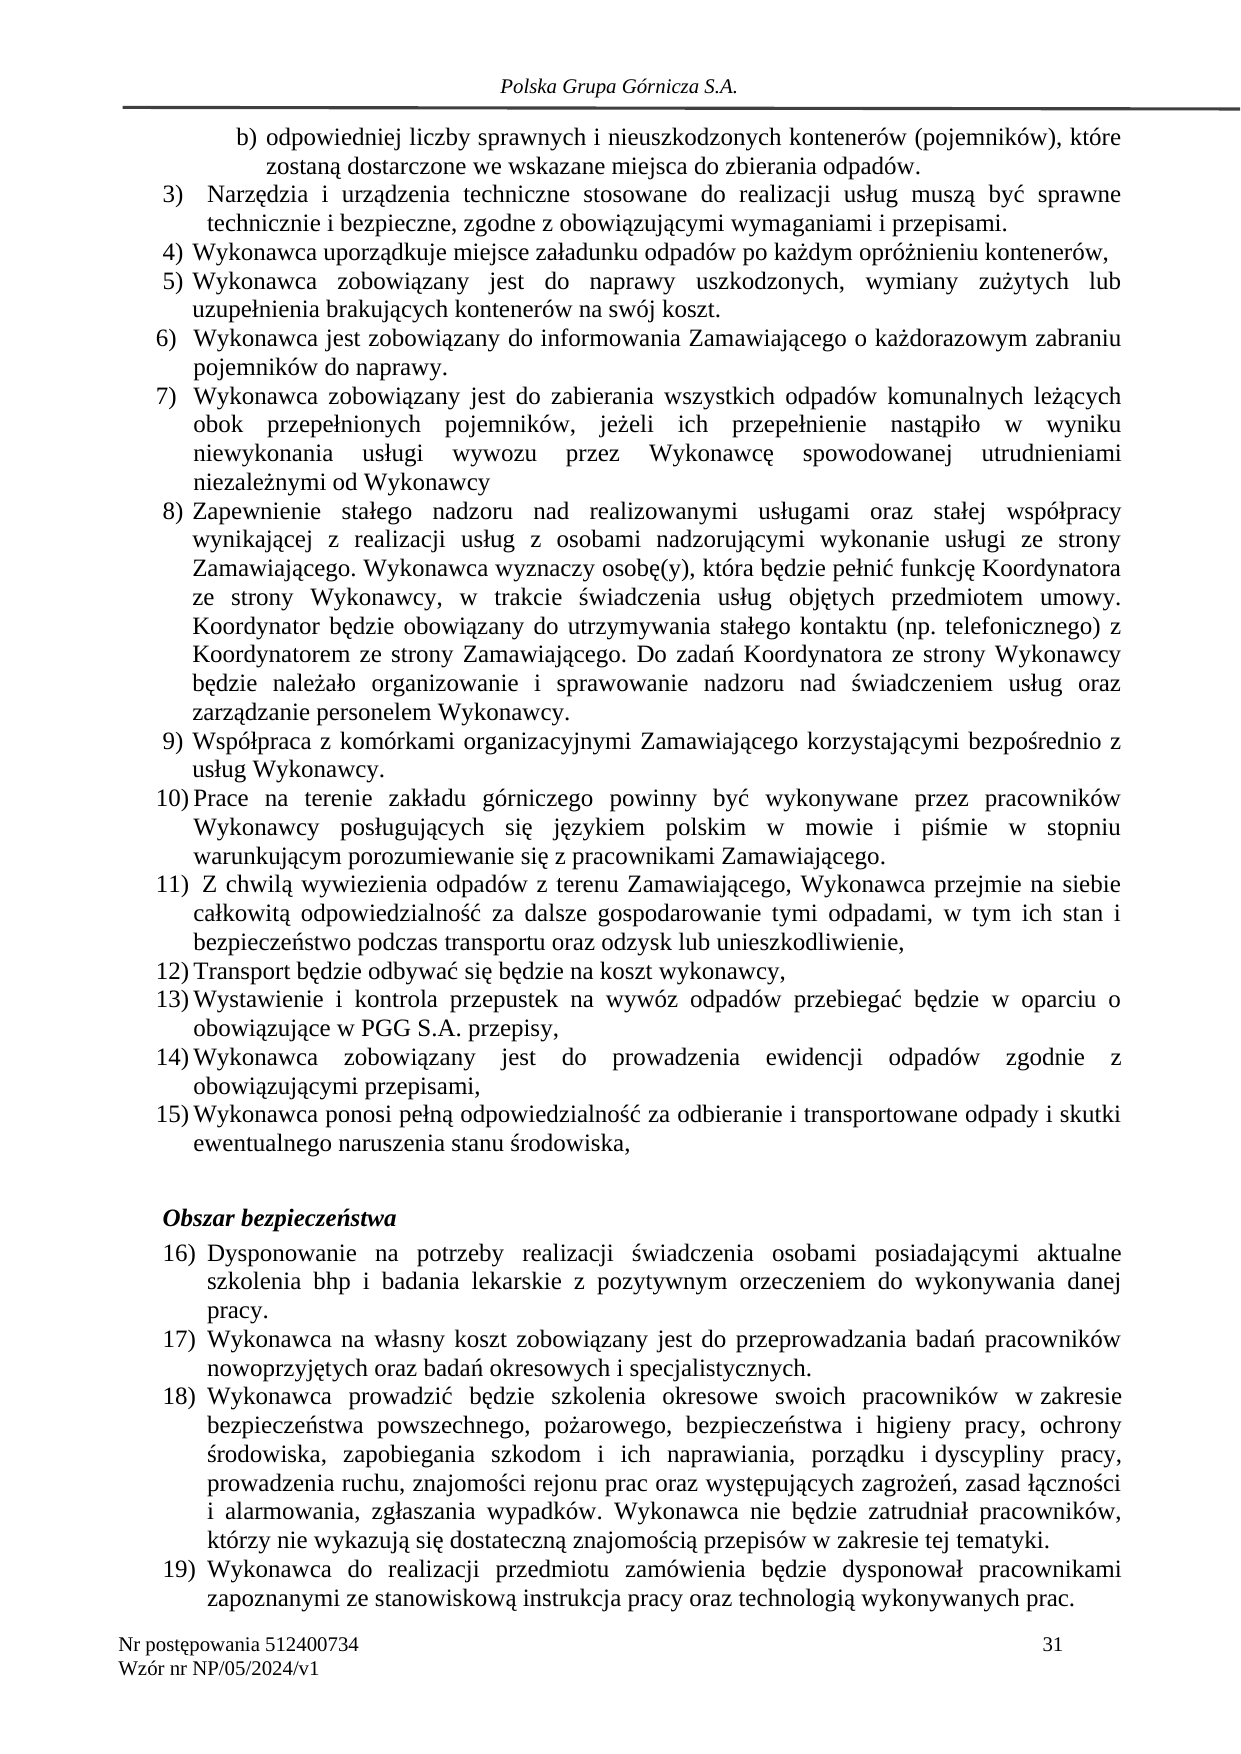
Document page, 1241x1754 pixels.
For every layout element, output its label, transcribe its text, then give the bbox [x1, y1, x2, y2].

list Wykonawca zobowiązany jest do prowadzenia ewidencji odpadów zgodnie z obowiązującymi przepisami, [156, 1042, 1122, 1099]
list Z chwilą wywiezienia odpadów z terenu Zamawiającego, Wykonawca przejmie na siebie całkowitą odpowiedzialność za dalsze gospodarowanie tymi odpadami, w tym ich stan i bezpieczeństwo podczas transportu oraz odzysk lub unieszkodliwienie, [156, 869, 1122, 956]
text Obszar bezpieczeństwa [162, 1203, 1122, 1231]
list Wystawienie i kontrola przepustek na wywóz odpadów przebiegać będzie w oparciu o obowiązujące w PGG S.A. przepisy, [156, 984, 1122, 1042]
list Wykonawca jest zobowiązany do informowania Zamawiającego o każdorazowym zabraniu pojemników do naprawy. [156, 323, 1122, 381]
list Transport będzie odbywać się będzie na koszt wykonawcy, [156, 956, 1122, 984]
list Prace na terenie zakładu górniczego powinny być wykonywane przez pracowników Wykonawcy posługujących się językiem polskim w mowie i piśmie w stopniu warunkującym porozumiewanie się z pracownikami Zamawiającego. [156, 783, 1122, 869]
list Wykonawca uporządkuje miejsce załadunku odpadów po każdym opróżnieniu kontenerów, [162, 237, 1122, 266]
list Narzędzia i urządzenia techniczne stosowane do realizacji usług muszą być sprawne technicznie i bezpieczne, zgodne z obowiązującymi wymaganiami i przepisami. [162, 179, 1122, 237]
list Współpraca z komórkami organizacyjnymi Zamawiającego korzystającymi bezpośrednio z usług Wykonawcy. [162, 726, 1122, 783]
list Wykonawca prowadzić będzie szkolenia okresowe swoich pracowników w zakresie bezpieczeństwa powszechnego, pożarowego, bezpieczeństwa i higieny pracy, ochrony środowiska, zapobiegania szkodom i ich naprawiania, porządku i dyscypliny pracy, prowadzenia ruchu, znajomości rejonu prac oraz występujących zagrożeń, zasad łączności i alarmowania, zgłaszania wypadków. Wykonawca nie będzie zatrudniał pracowników, którzy nie wykazują się dostateczną znajomością przepisów w zakresie tej tematyki. [162, 1381, 1122, 1554]
list Wykonawca na własny koszt zobowiązany jest do przeprowadzania badań pracowników nowoprzyjętych oraz badań okresowych i specjalistycznych. [162, 1324, 1122, 1381]
list Wykonawca zobowiązany jest do zabierania wszystkich odpadów komunalnych leżących obok przepełnionych pojemników, jeżeli ich przepełnienie nastąpiło w wyniku niewykonania usługi wywozu przez Wykonawcę spowodowanej utrudnieniami niezależnymi od Wykonawcy [156, 381, 1122, 496]
list Wykonawca zobowiązany jest do naprawy uszkodzonych, wymiany zużytych lub uzupełnienia brakujących kontenerów na swój koszt. [162, 266, 1122, 323]
list Dysponowanie na potrzeby realizacji świadczenia osobami posiadającymi aktualne szkolenia bhp i badania lekarskie z pozytywnym orzeczeniem do wykonywania danej pracy. [162, 1238, 1122, 1324]
list odpowiedniej liczby sprawnych i nieuszkodzonych kontenerów (pojemników), które zostaną dostarczone we wskazane miejsca do zbierania odpadów. [236, 122, 1122, 179]
list Wykonawca do realizacji przedmiotu zamówienia będzie dysponował pracownikami zapoznanymi ze stanowiskową instrukcja pracy oraz technologią wykonywanych prac. [162, 1554, 1122, 1611]
list Zapewnienie stałego nadzoru nad realizowanymi usługami oraz stałej współpracy wynikającej z realizacji usług z osobami nadzorującymi wykonanie usługi ze strony Zamawiającego. Wykonawca wyznaczy osobę(y), która będzie pełnić funkcję Koordynatora ze strony Wykonawcy, w trakcie świadczenia usług objętych przedmiotem umowy. Koordynator będzie obowiązany do utrzymywania stałego kontaktu (np. telefonicznego) z Koordynatorem ze strony Zamawiającego. Do zadań Koordynatora ze strony Wykonawcy będzie należało organizowanie i sprawowanie nadzoru nad świadczeniem usług oraz zarządzanie personelem Wykonawcy. [162, 496, 1122, 726]
list Wykonawca ponosi pełną odpowiedzialność za odbieranie i transportowane odpady i skutki ewentualnego naruszenia stanu środowiska, [156, 1099, 1122, 1157]
